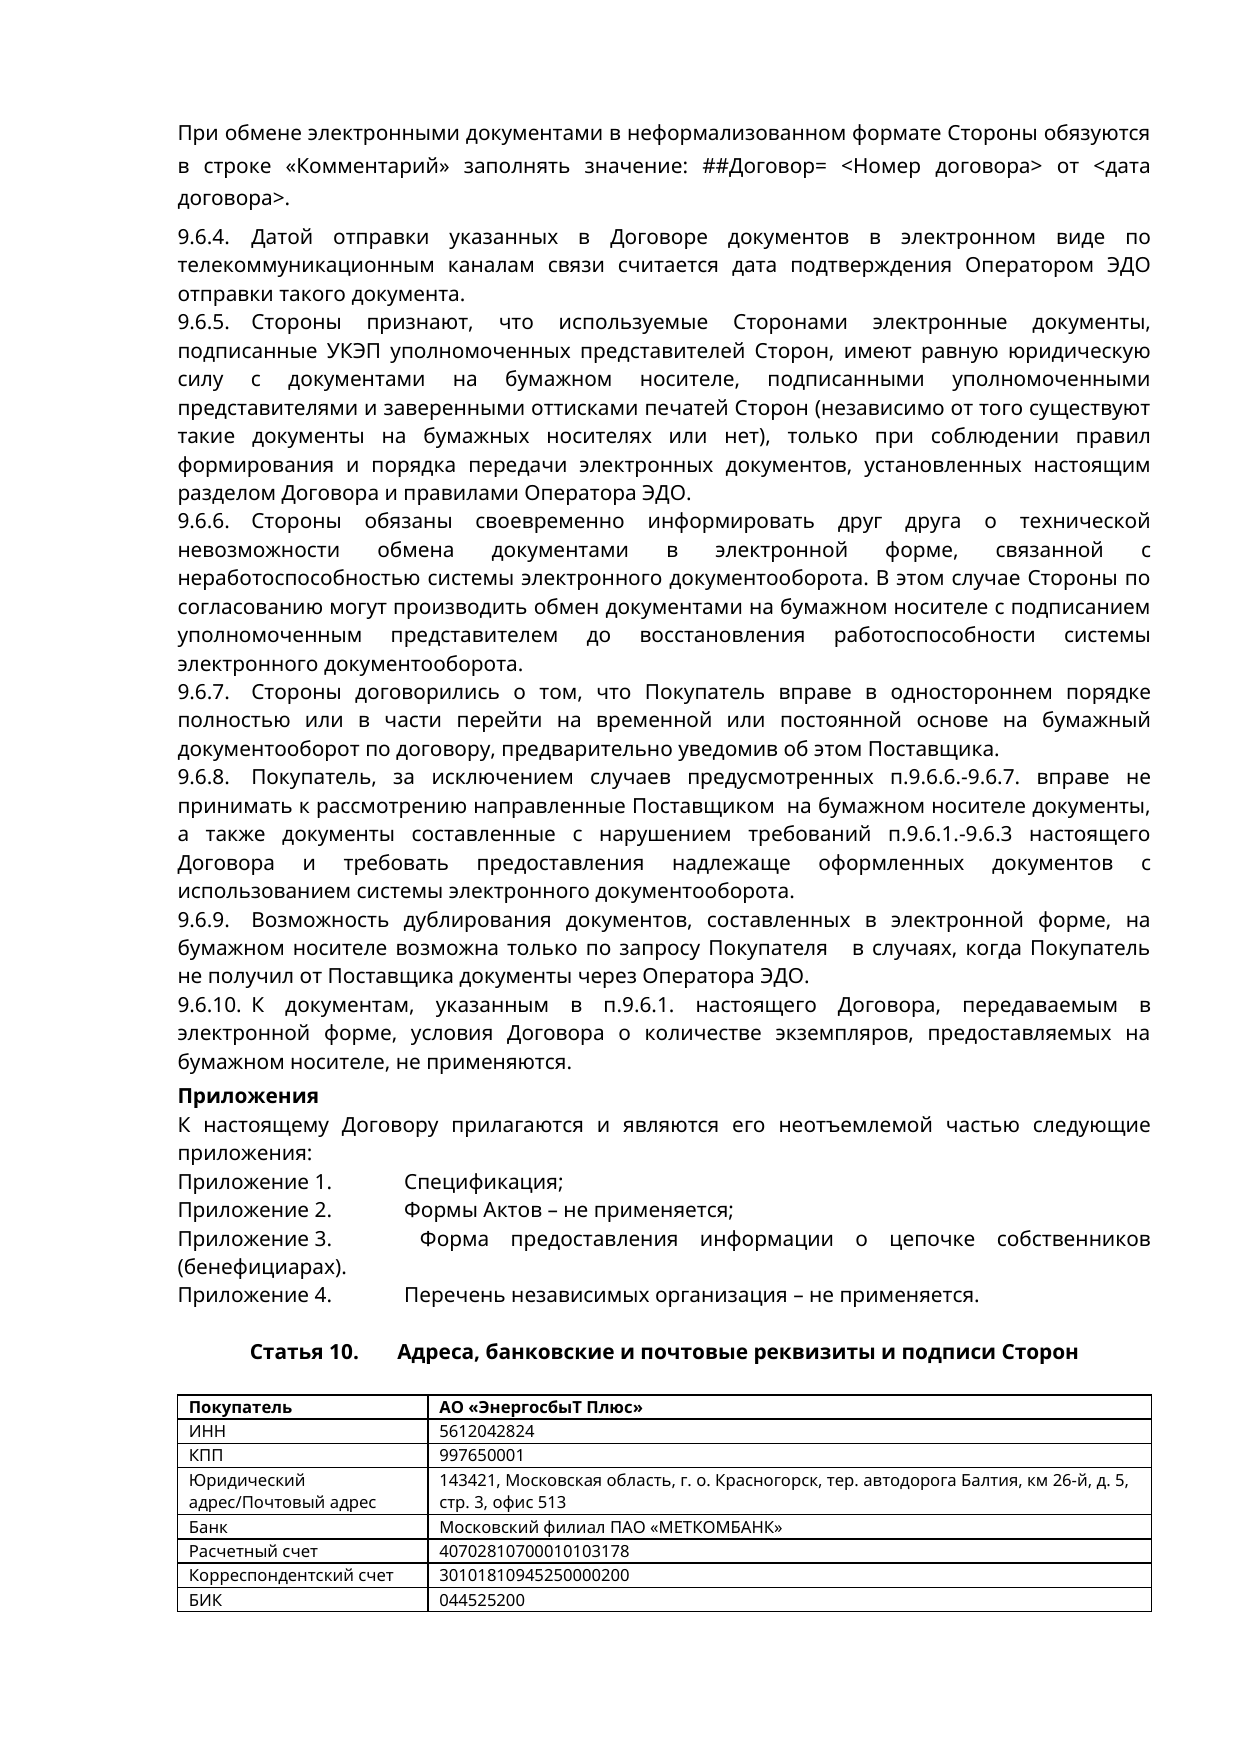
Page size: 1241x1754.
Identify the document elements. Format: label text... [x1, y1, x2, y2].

table_cell 40702810700010103178 [429, 1540, 1151, 1562]
table_cell Московский филиал ПАО «МЕТКОМБАНК» [429, 1515, 1151, 1538]
table_cell 044525200 [429, 1588, 1151, 1611]
list Стороны признают, что используемые Сторонами электронные документы, подписанные УКЭП уполномоченных представителей Сторон, имеют равную юридическую силу с документами на бумажном носителе, подписанными уполномоченными представителями и заверенными оттисками печатей Сторон (независимо от того существуют такие документы на бумажных носителях или нет), только при соблюдении правил формирования и порядка передачи электронных документов, установленных настоящим разделом Договора и правилами Оператора ЭДО. [177, 307, 1152, 507]
list Адреса, банковские и почтовые реквизиты и подписи Сторон [177, 1337, 1152, 1366]
table_header Покупатель [178, 1396, 427, 1418]
list Стороны обязаны своевременно информировать друг друга о технической невозможности обмена документами в электронной форме, связанной с неработоспособностью системы электронного документооборота. В этом случае Стороны по согласованию могут производить обмен документами на бумажном носителе с подписанием уполномоченным представителем до восстановления работоспособности системы электронного документооборота. [177, 507, 1152, 677]
table_cell Банк [178, 1515, 427, 1538]
list Форма предоставления информации о цепочке собственников (бенефициарах). [177, 1224, 1152, 1281]
list К документам, указанным в п.9.6.1. настоящего Договора, передаваемым в электронной форме, условия Договора о количестве экземпляров, предоставляемых на бумажном носителе, не применяются. [177, 990, 1152, 1075]
list Покупатель, за исключением случаев предусмотренных п.9.6.6.-9.6.7. вправе не принимать к рассмотрению направленные Поставщиком на бумажном носителе документы, а также документы составленные с нарушением требований п.9.6.1.-9.6.3 настоящего Договора и требовать предоставления надлежаще оформленных документов с использованием системы электронного документооборота. [177, 762, 1152, 905]
list Стороны договорились о том, что Покупатель вправе в одностороннем порядке полностью или в части перейти на временной или постоянной основе на бумажный документооборот по договору, предварительно уведомив об этом Поставщика. [177, 677, 1152, 762]
list Возможность дублирования документов, составленных в электронной форме, на бумажном носителе возможна только по запросу Покупателя в случаях, когда Покупатель не получил от Поставщика документы через Оператора ЭДО. [177, 905, 1152, 990]
table_cell 5612042824 [429, 1420, 1151, 1442]
table_cell Юридический адрес/Почтовый адрес [178, 1468, 427, 1514]
text При обмене электронными документами в неформализованном формате Стороны обязуются в строке «Комментарий» заполнять значение: ##Договор= <Номер договора> от <дата договора>. [177, 118, 1152, 212]
table_cell ИНН [178, 1420, 427, 1442]
table_cell 997650001 [429, 1444, 1151, 1467]
list Формы Актов – не применяется; [177, 1195, 1152, 1224]
table_cell КПП [178, 1444, 427, 1467]
table_header АО «ЭнергосбыТ Плюс» [429, 1396, 1151, 1418]
text Приложения [177, 1082, 1152, 1110]
list Спецификация; [177, 1167, 1152, 1195]
table_cell 30101810945250000200 [429, 1564, 1151, 1587]
list Датой отправки указанных в Договоре документов в электронном виде по телекоммуникационным каналам связи считается дата подтверждения Оператором ЭДО отправки такого документа. [177, 222, 1152, 307]
list Перечень независимых организация – не применяется. [177, 1281, 1152, 1309]
table_cell 143421, Московская область, г. о. Красногорск, тер. автодорога Балтия, км 26-й, д. 5, стр. 3, офис 513 [429, 1468, 1151, 1514]
table_cell БИК [178, 1588, 427, 1611]
text К настоящему Договору прилагаются и являются его неотъемлемой частью следующие приложения: [177, 1110, 1152, 1167]
table_cell Расчетный счет [178, 1540, 427, 1562]
table_cell Корреспондентский счет [178, 1564, 427, 1587]
